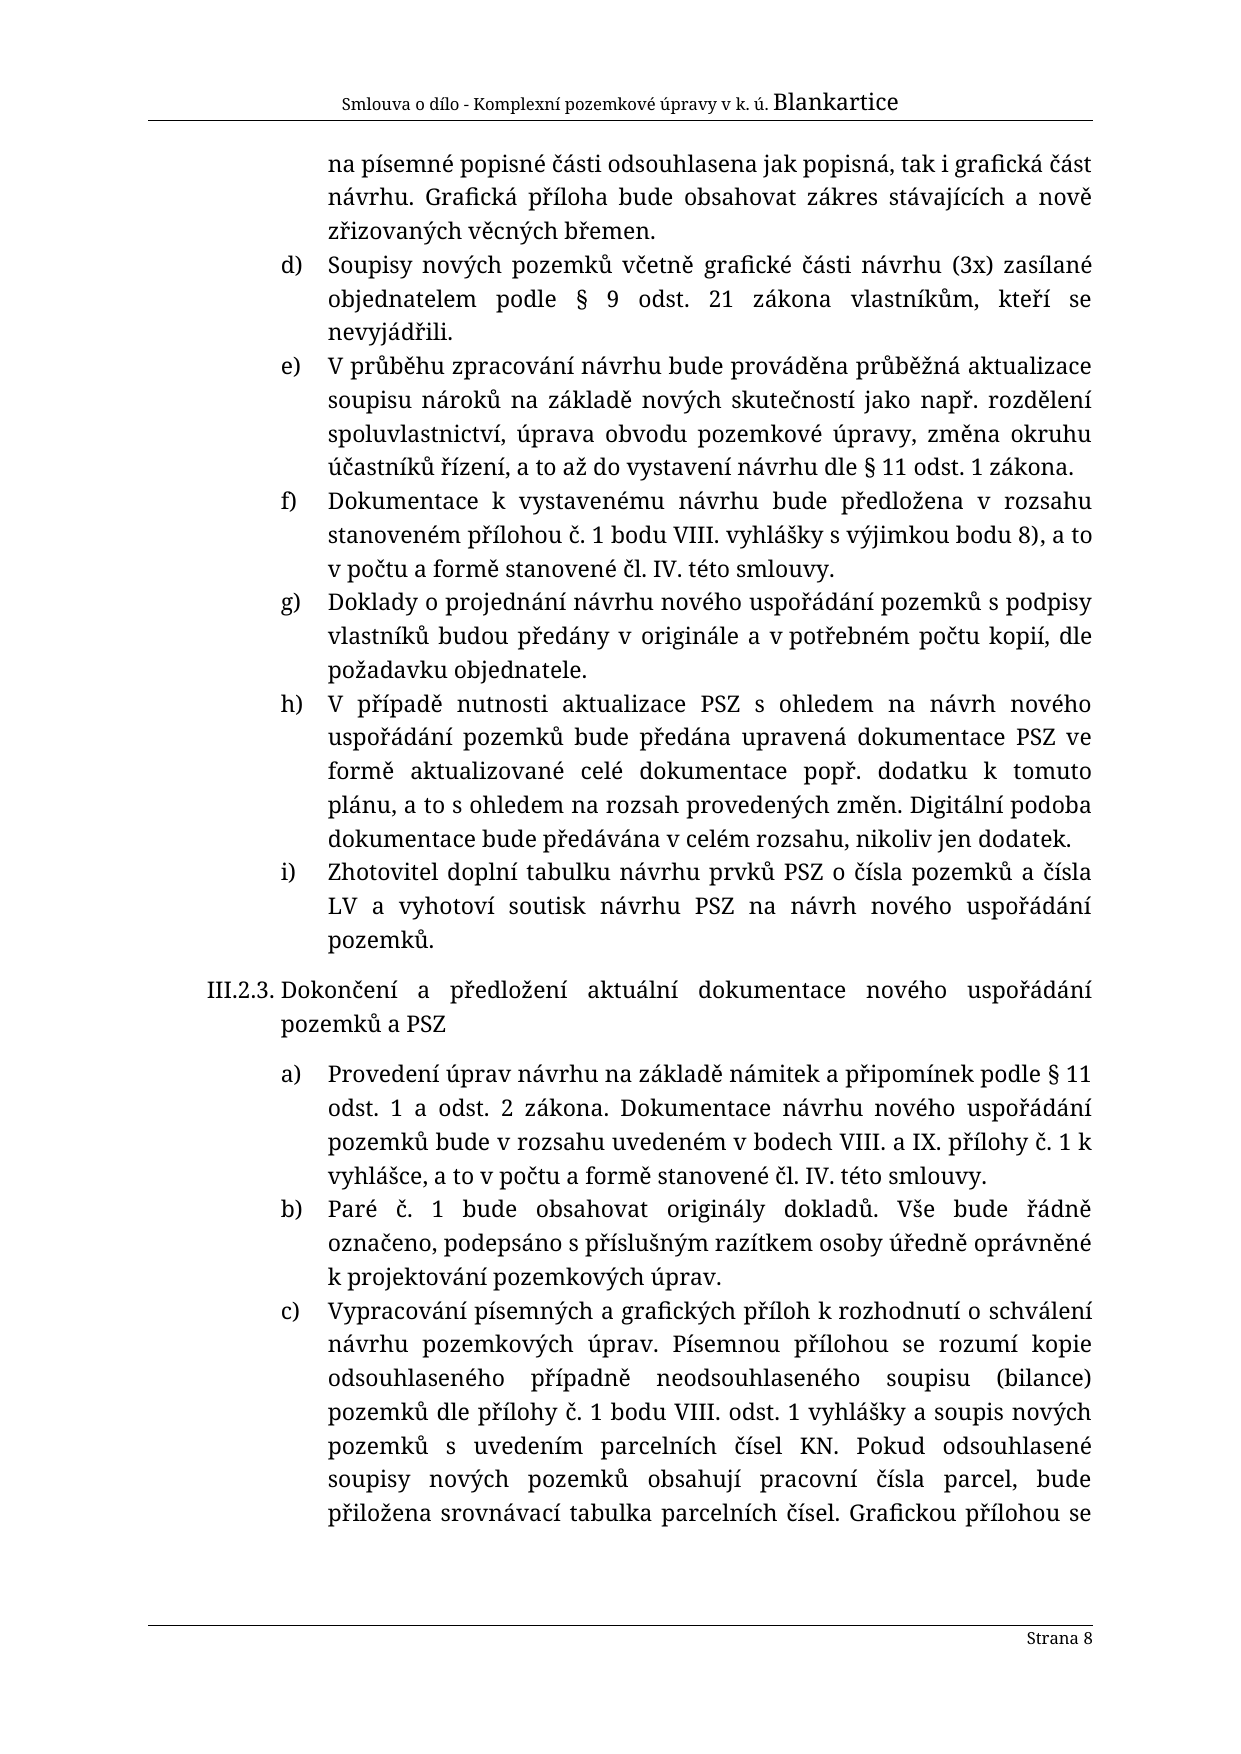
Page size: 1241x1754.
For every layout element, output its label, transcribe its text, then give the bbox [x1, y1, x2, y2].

text Provedení úprav návrhu na základě námitek a připomínek podle § 11 odst. 1 a odst. 2 zákona. Dokumentace návrhu nového uspořádání pozemků bude v rozsahu uvedeném v bodech VIII. a IX. přílohy č. 1 k vyhlášce, a to v počtu a formě stanovené čl. IV. této smlouvy. [281, 1058, 1093, 1191]
text Doklady o projednání návrhu nového uspořádání pozemků s podpisy vlastníků budou předány v originále a v potřebném počtu kopií, dle požadavku objednatele. [281, 586, 1093, 685]
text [281, 1295, 1093, 1528]
text V průběhu zpracování návrhu bude prováděna průběžná aktualizace soupisu nároků na základě nových skutečností jako např. rozdělení spoluvlastnictví, úprava obvodu pozemkové úpravy, změna okruhu účastníků řízení, a to až do vystavení návrhu dle § 11 odst. 1 zákona. [281, 350, 1093, 483]
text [281, 148, 1093, 246]
text Dokončení a předložení aktuální dokumentace nového uspořádání pozemků a PSZ [207, 974, 1093, 1039]
text Dokumentace k vystavenému návrhu bude předložena v rozsahu stanoveném přílohou č. 1 bodu VIII. vyhlášky s výjimkou bodu 8), a to v počtu a formě stanovené čl. IV. této smlouvy. [281, 485, 1093, 584]
text Paré č. 1 bude obsahovat originály dokladů. Vše bude řádně označeno, podepsáno s příslušným razítkem osoby úředně oprávněné k projektování pozemkových úprav. [281, 1193, 1093, 1292]
text Zhotovitel doplní tabulku návrhu prvků PSZ o čísla pozemků a čísla LV a vyhotoví soutisk návrhu PSZ na návrh nového uspořádání pozemků. [281, 856, 1093, 955]
text Soupisy nových pozemků včetně grafické části návrhu (3x) zasílané objednatelem podle § 9 odst. 21 zákona vlastníkům, kteří se nevyjádřili. [281, 249, 1093, 348]
text V případě nutnosti aktualizace PSZ s ohledem na návrh nového uspořádání pozemků bude předána upravená dokumentace PSZ ve formě aktualizované celé dokumentace popř. dodatku k tomuto plánu, a to s ohledem na rozsah provedených změn. Digitální podoba dokumentace bude předávána v celém rozsahu, nikoliv jen dodatek. [281, 688, 1093, 854]
